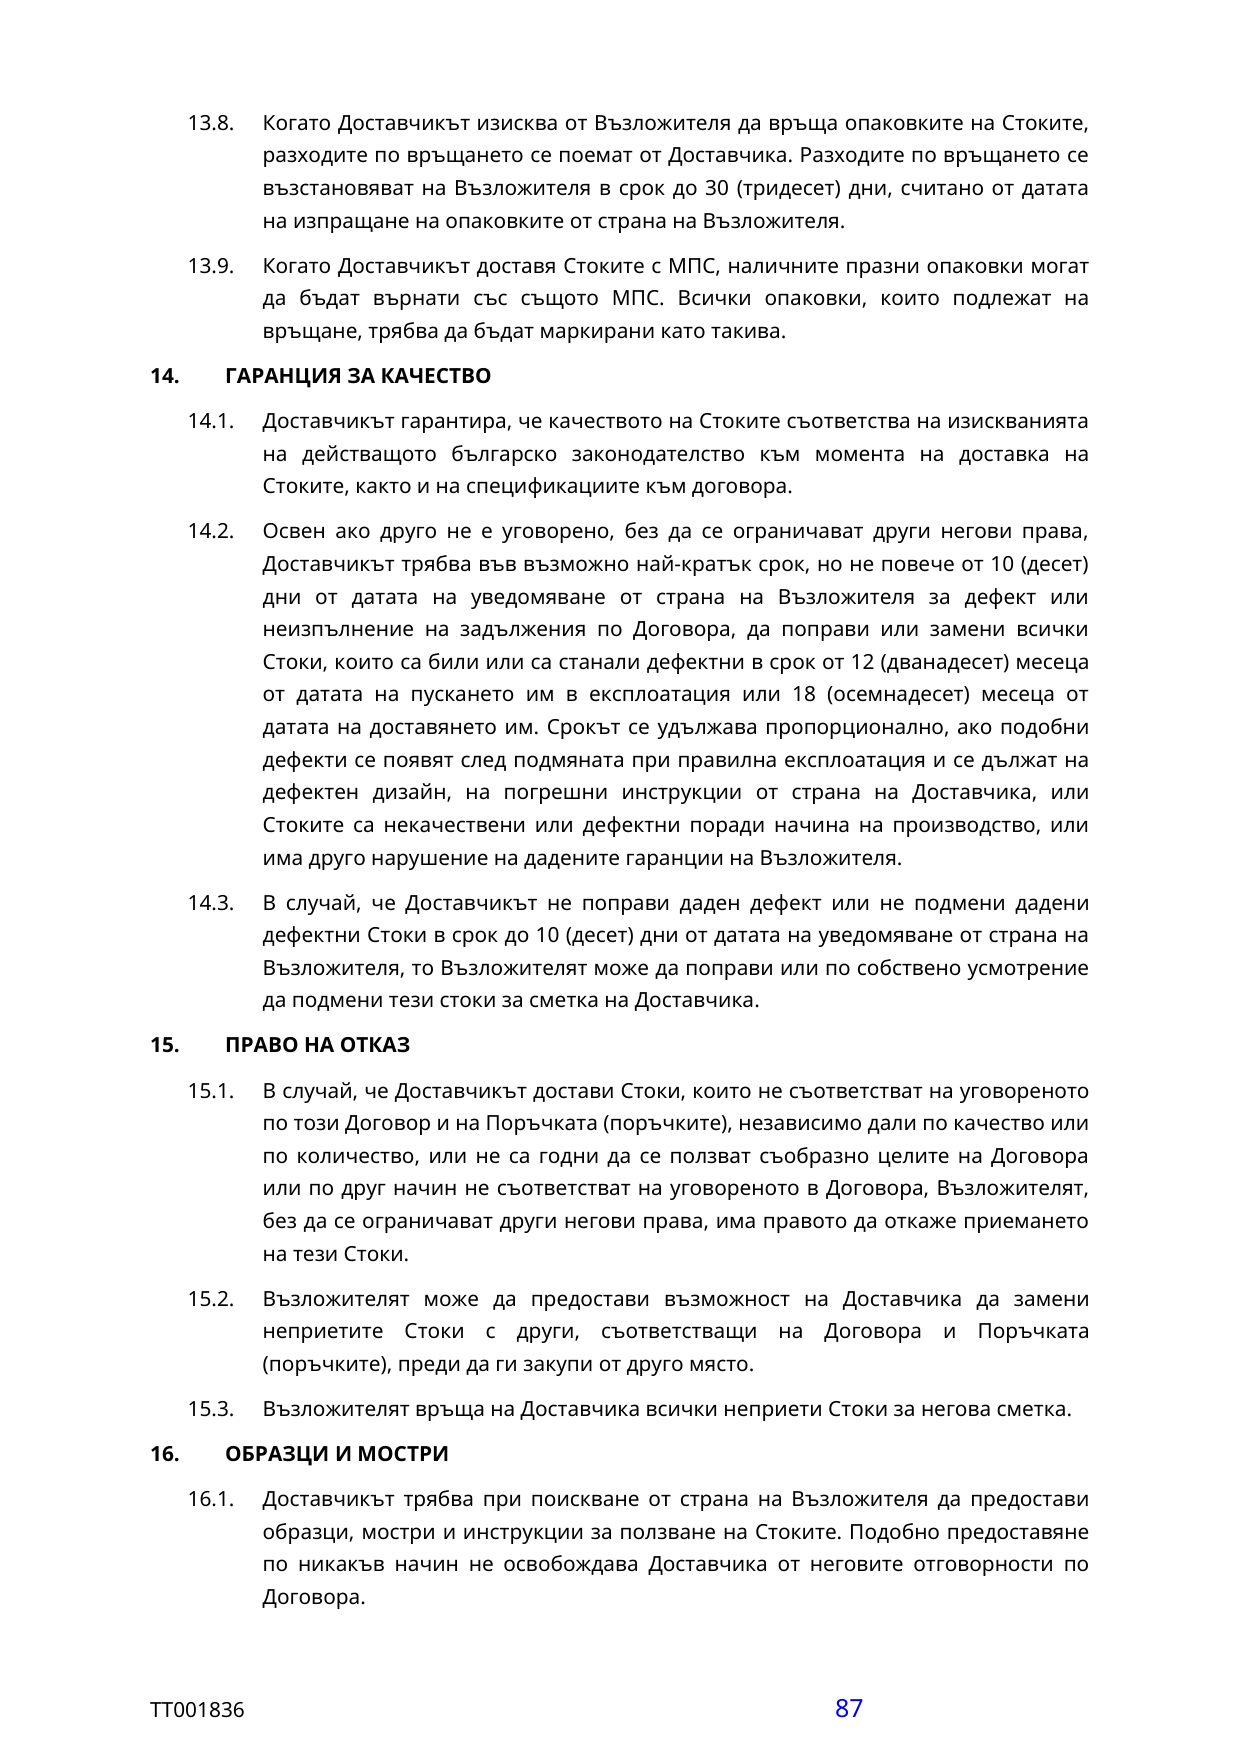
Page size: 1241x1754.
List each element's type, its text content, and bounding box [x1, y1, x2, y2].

list Възложителят може да предостави възможност на Доставчика да замени неприетите Стоки с други, съответстващи на Договора и Поръчката (поръчките), преди да ги закупи от друго място. [187, 1284, 1090, 1377]
list Доставчикът трябва при поискване от страна на Възложителя да предостави образци, мостри и инструкции за ползване на Стоките. Подобно предоставяне по никакъв начин не освобождава Доставчика от неговите отговорности по Договора. [187, 1484, 1090, 1611]
list ПРАВО НА ОТКАЗ [150, 1031, 1090, 1059]
list В случай, че Доставчикът достави Стоки, които не съответстват на уговореното по този Договор и на Поръчката (поръчките), независимо дали по качество или по количество, или не са годни да се ползват съобразно целите на Договора или по друг начин не съответстват на уговореното в Договора, Възложителят, без да се ограничават други негови права, има правото да откаже приемането на тези Стоки. [187, 1076, 1090, 1267]
list ОБРАЗЦИ И МОСТРИ [150, 1439, 1090, 1468]
list Когато Доставчикът доставя Стоките с МПС, наличните празни опаковки могат да бъдат върнати със същото МПС. Всички опаковки, които подлежат на връщане, трябва да бъдат маркирани като такива. [187, 251, 1090, 344]
list Доставчикът гарантира, че качеството на Стоките съответства на изискванията на действащото българско законодателство към момента на доставка на Стоките, както и на спецификациите към договора. [187, 406, 1090, 500]
list В случай, че Доставчикът не поправи даден дефект или не подмени дадени дефектни Стоки в срок до 10 (десет) дни от датата на уведомяване от страна на Възложителя, то Възложителят може да поправи или по собствено усмотрение да подмени тези стоки за сметка на Доставчика. [187, 888, 1090, 1014]
list Когато Доставчикът изисква от Възложителя да връща опаковките на Стоките, разходите по връщането се поемат от Доставчика. Разходите по връщането се възстановяват на Възложителя в срок до 30 (тридесет) дни, считано от датата на изпращане на опаковките от страна на Възложителя. [187, 108, 1090, 234]
list Освен ако друго не е уговорено, без да се ограничават други негови права, Доставчикът трябва във възможно най-кратък срок, но не повече от 10 (десет) дни от датата на уведомяване от страна на Възложителя за дефект или неизпълнение на задължения по Договора, да поправи или замени всички Стоки, които са били или са станали дефектни в срок от 12 (дванадесет) месеца от датата на пускането им в експлоатация или 18 (осемнадесет) месеца от датата на доставянето им. Срокът се удължава пропорционално, ако подобни дефекти се появят след подмяната при правилна експлоатация и се дължат на дефектен дизайн, на погрешни инструкции от страна на Доставчика, или Стоките са некачествени или дефектни поради начина на производство, или има друго нарушение на дадените гаранции на Възложителя. [187, 517, 1090, 871]
list ГАРАНЦИЯ ЗА КАЧЕСТВО [150, 361, 1090, 389]
list Възложителят връща на Доставчика всички неприети Стоки за негова сметка. [187, 1394, 1090, 1423]
